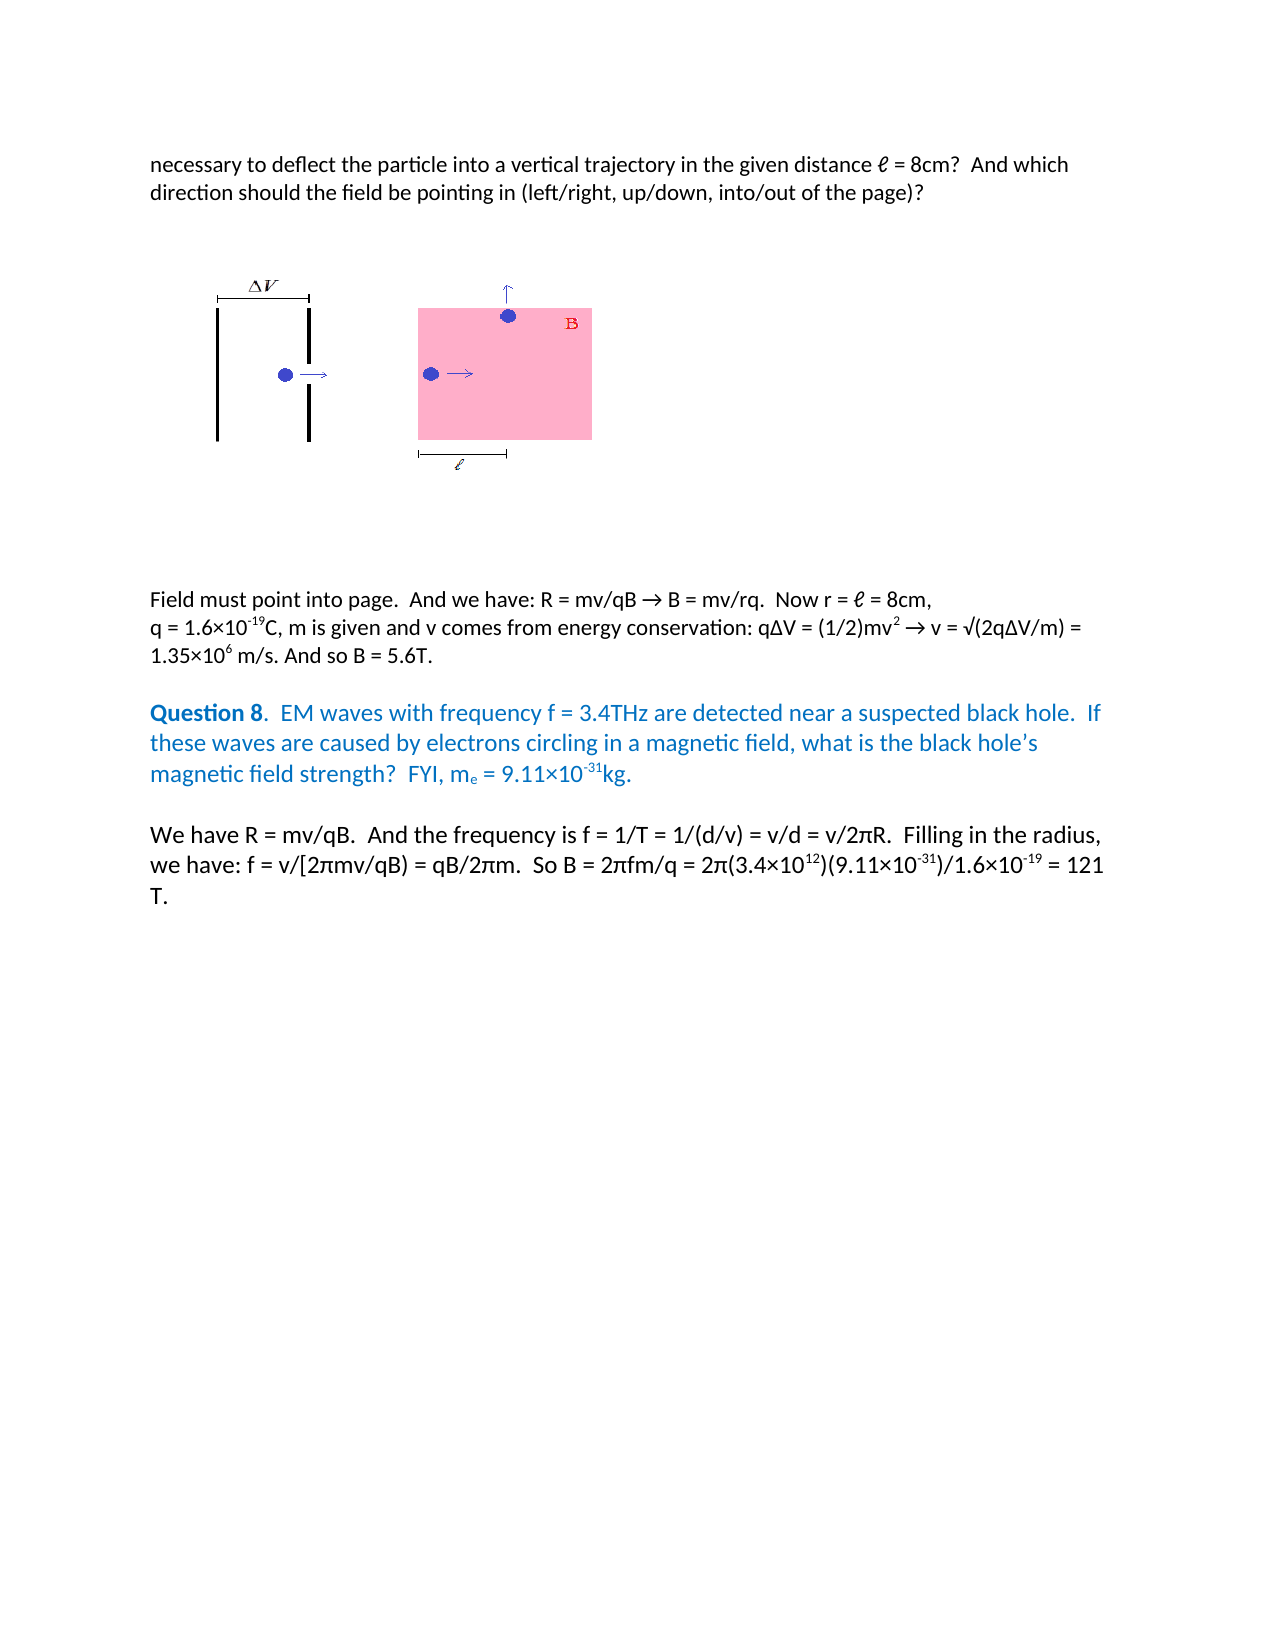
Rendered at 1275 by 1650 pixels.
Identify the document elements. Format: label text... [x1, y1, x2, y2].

text Field must point into page. And we have: R = mv/qB → B = mv/rq. Now r = ℓ = 8cm, [150, 585, 1125, 613]
text Question 8. EM waves with frequency f = 3.4THz are detected near a suspected black hole. If these waves are caused by electrons circling in a magnetic field, what is the black hole’s magnetic field strength? FYI, me = 9.11×10-31kg. [150, 697, 1125, 788]
picture [150, 234, 629, 557]
text We have R = mv/qB. And the frequency is f = 1/T = 1/(d/v) = v/d = v/2πR. Filling in the radius, we have: f = v/[2πmv/qB) = qB/2πm. So B = 2πfm/q = 2π(3.4×1012)(9.11×10-31)/1.6×10-19 = 121 T. [150, 819, 1125, 911]
text q = 1.6×10-19C, m is given and v comes from energy conservation: qΔV = (1/2)mv2 → v = √(2qΔV/m) = 1.35×106 m/s. And so B = 5.6T. [150, 613, 1125, 669]
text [150, 150, 1125, 206]
